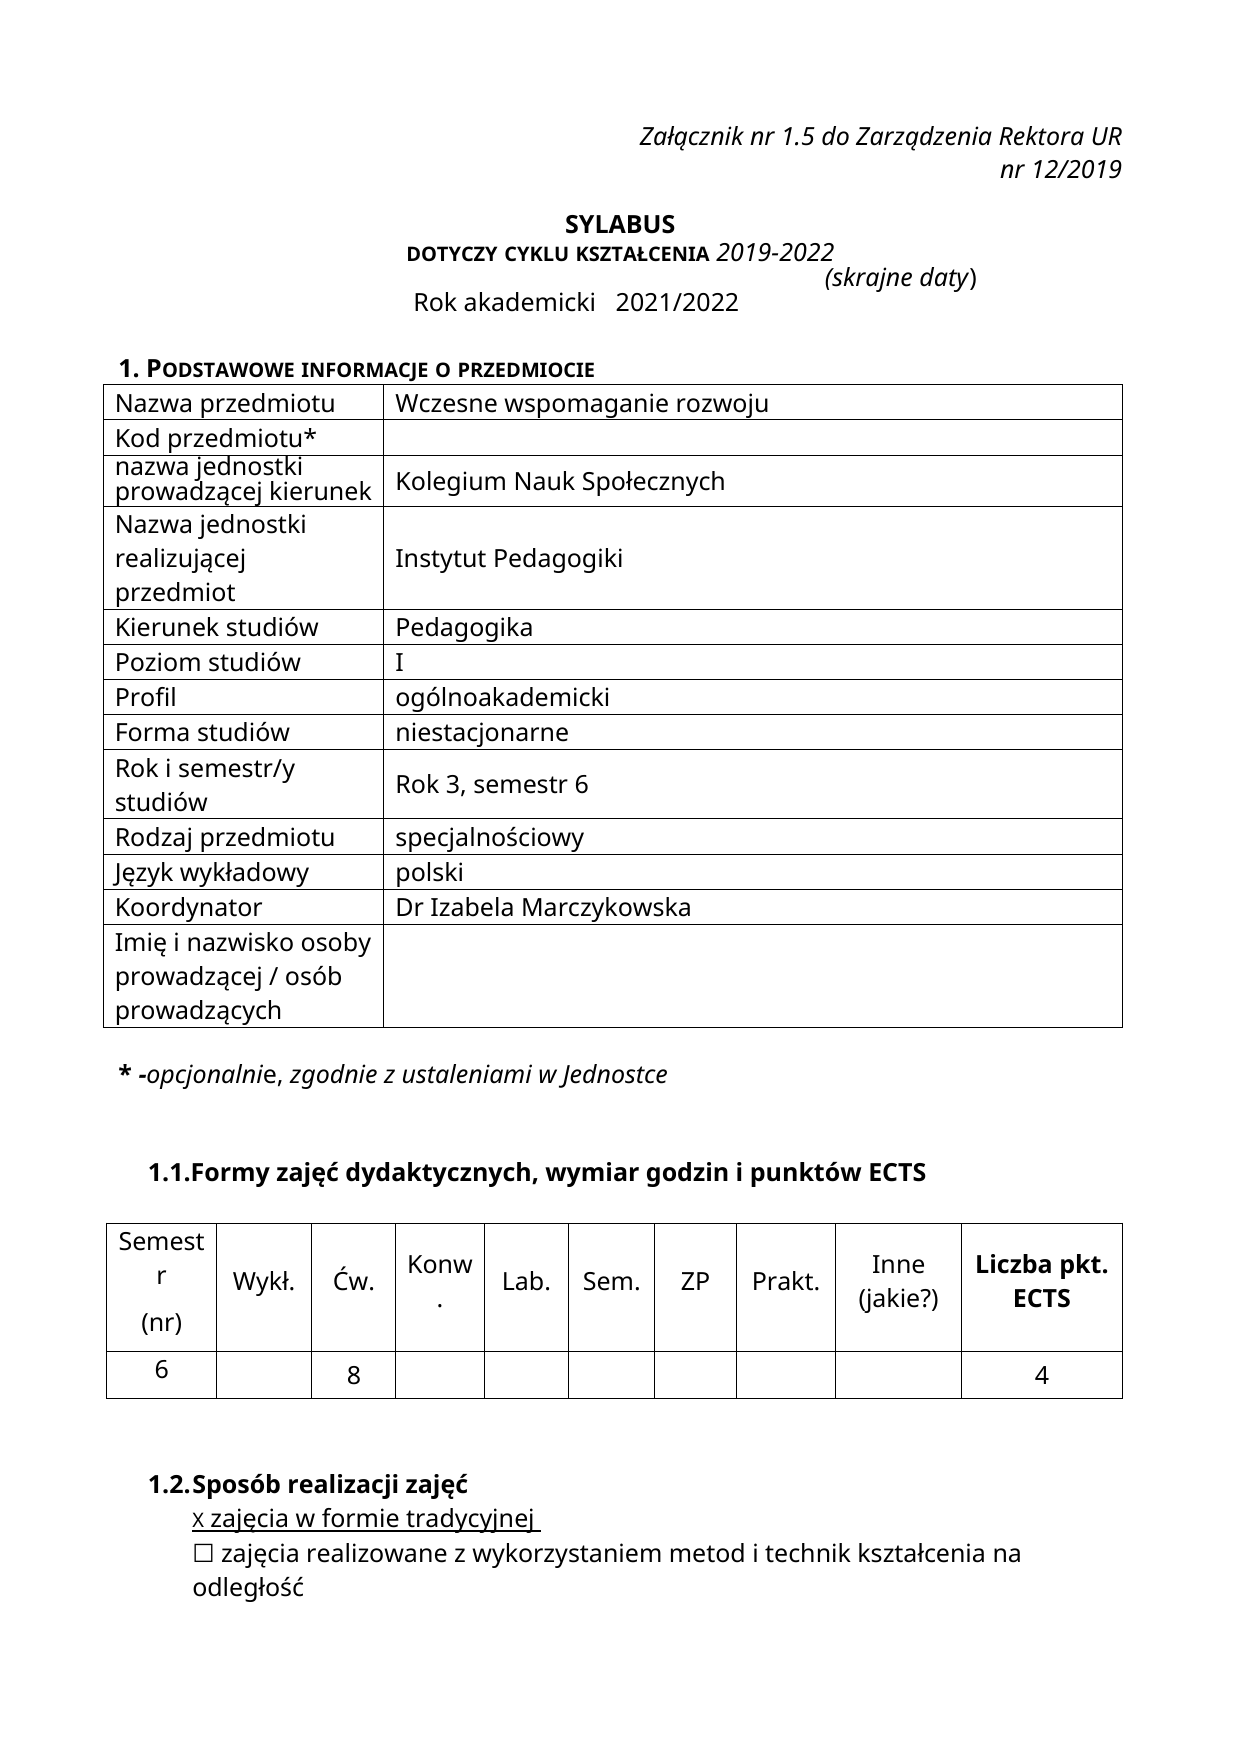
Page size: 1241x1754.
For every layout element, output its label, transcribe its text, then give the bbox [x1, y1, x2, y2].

table_header Nazwa przedmiotu [104, 385, 383, 419]
table_cell Kolegium Nauk Społecznych [384, 456, 1122, 506]
table_cell [384, 420, 1122, 454]
table_cell 6 [107, 1352, 216, 1398]
table_cell polski [384, 855, 1122, 888]
table_cell Kod przedmiotu* [104, 420, 383, 454]
table_cell [384, 925, 1122, 1027]
table_cell Rodzaj przedmiotu [104, 819, 383, 853]
table_header Lab. [485, 1224, 568, 1351]
table_cell [569, 1352, 654, 1398]
table_cell Poziom studiów [104, 645, 383, 679]
table_cell Nazwa jednostki realizującej przedmiot [104, 507, 383, 609]
table_header Wykł. [217, 1224, 311, 1351]
table_header ZP [655, 1224, 736, 1351]
text 1.1.Formy zajęć dydaktycznych, wymiar godzin i punktów ECTS [148, 1154, 1122, 1188]
table_cell specjalnościowy [384, 819, 1122, 853]
text (skrajne daty) [118, 266, 1122, 291]
text x zajęcia w formie tradycyjnej [192, 1501, 1122, 1535]
table_cell I [384, 645, 1122, 679]
text SYLABUS [118, 207, 1122, 241]
table_cell [737, 1352, 835, 1398]
table_header Semestr (nr) [107, 1224, 216, 1351]
table_cell Imię i nazwisko osoby prowadzącej / osób prowadzących [104, 925, 383, 1027]
text Załącznik nr 1.5 do Zarządzenia Rektora UR nr 12/2019 [118, 118, 1122, 186]
table_cell Kierunek studiów [104, 610, 383, 644]
table_cell nazwa jednostki prowadzącej kierunek [104, 456, 383, 506]
table_header Liczba pkt. ECTS [962, 1224, 1122, 1351]
table_cell [655, 1352, 736, 1398]
table_header Konw. [396, 1224, 484, 1351]
table_header Sem. [569, 1224, 654, 1351]
text * -opcjonalnie, zgodnie z ustaleniami w Jednostce [118, 1057, 1122, 1091]
table_cell Język wykładowy [104, 855, 383, 888]
table_cell Profil [104, 680, 383, 714]
table_header Ćw. [312, 1224, 395, 1351]
table_cell niestacjonarne [384, 715, 1122, 749]
text 1. Podstawowe informacje o przedmiocie [118, 350, 1122, 384]
table_cell ogólnoakademicki [384, 680, 1122, 714]
table_cell Forma studiów [104, 715, 383, 749]
table_cell [485, 1352, 568, 1398]
table_cell Rok 3, semestr 6 [384, 750, 1122, 818]
text ☐ zajęcia realizowane z wykorzystaniem metod i technik kształcenia na odległość [192, 1535, 1122, 1603]
table_cell Rok i semestr/y studiów [104, 750, 383, 818]
text Rok akademicki 2021/2022 [118, 291, 1122, 316]
table_cell [217, 1352, 311, 1398]
table_cell 4 [962, 1352, 1122, 1398]
table_cell Koordynator [104, 890, 383, 924]
table_cell [396, 1352, 484, 1398]
table_header Wczesne wspomaganie rozwoju [384, 385, 1122, 419]
table_cell 8 [312, 1352, 395, 1398]
table_cell [836, 1352, 961, 1398]
text dotyczy cyklu kształcenia 2019-2022 [118, 241, 1122, 266]
table_cell Instytut Pedagogiki [384, 507, 1122, 609]
text 1.2. Sposób realizacji zajęć [148, 1467, 1122, 1501]
table_header Inne (jakie?) [836, 1224, 961, 1351]
table_header Prakt. [737, 1224, 835, 1351]
table_cell Dr Izabela Marczykowska [384, 890, 1122, 924]
table_cell Pedagogika [384, 610, 1122, 644]
